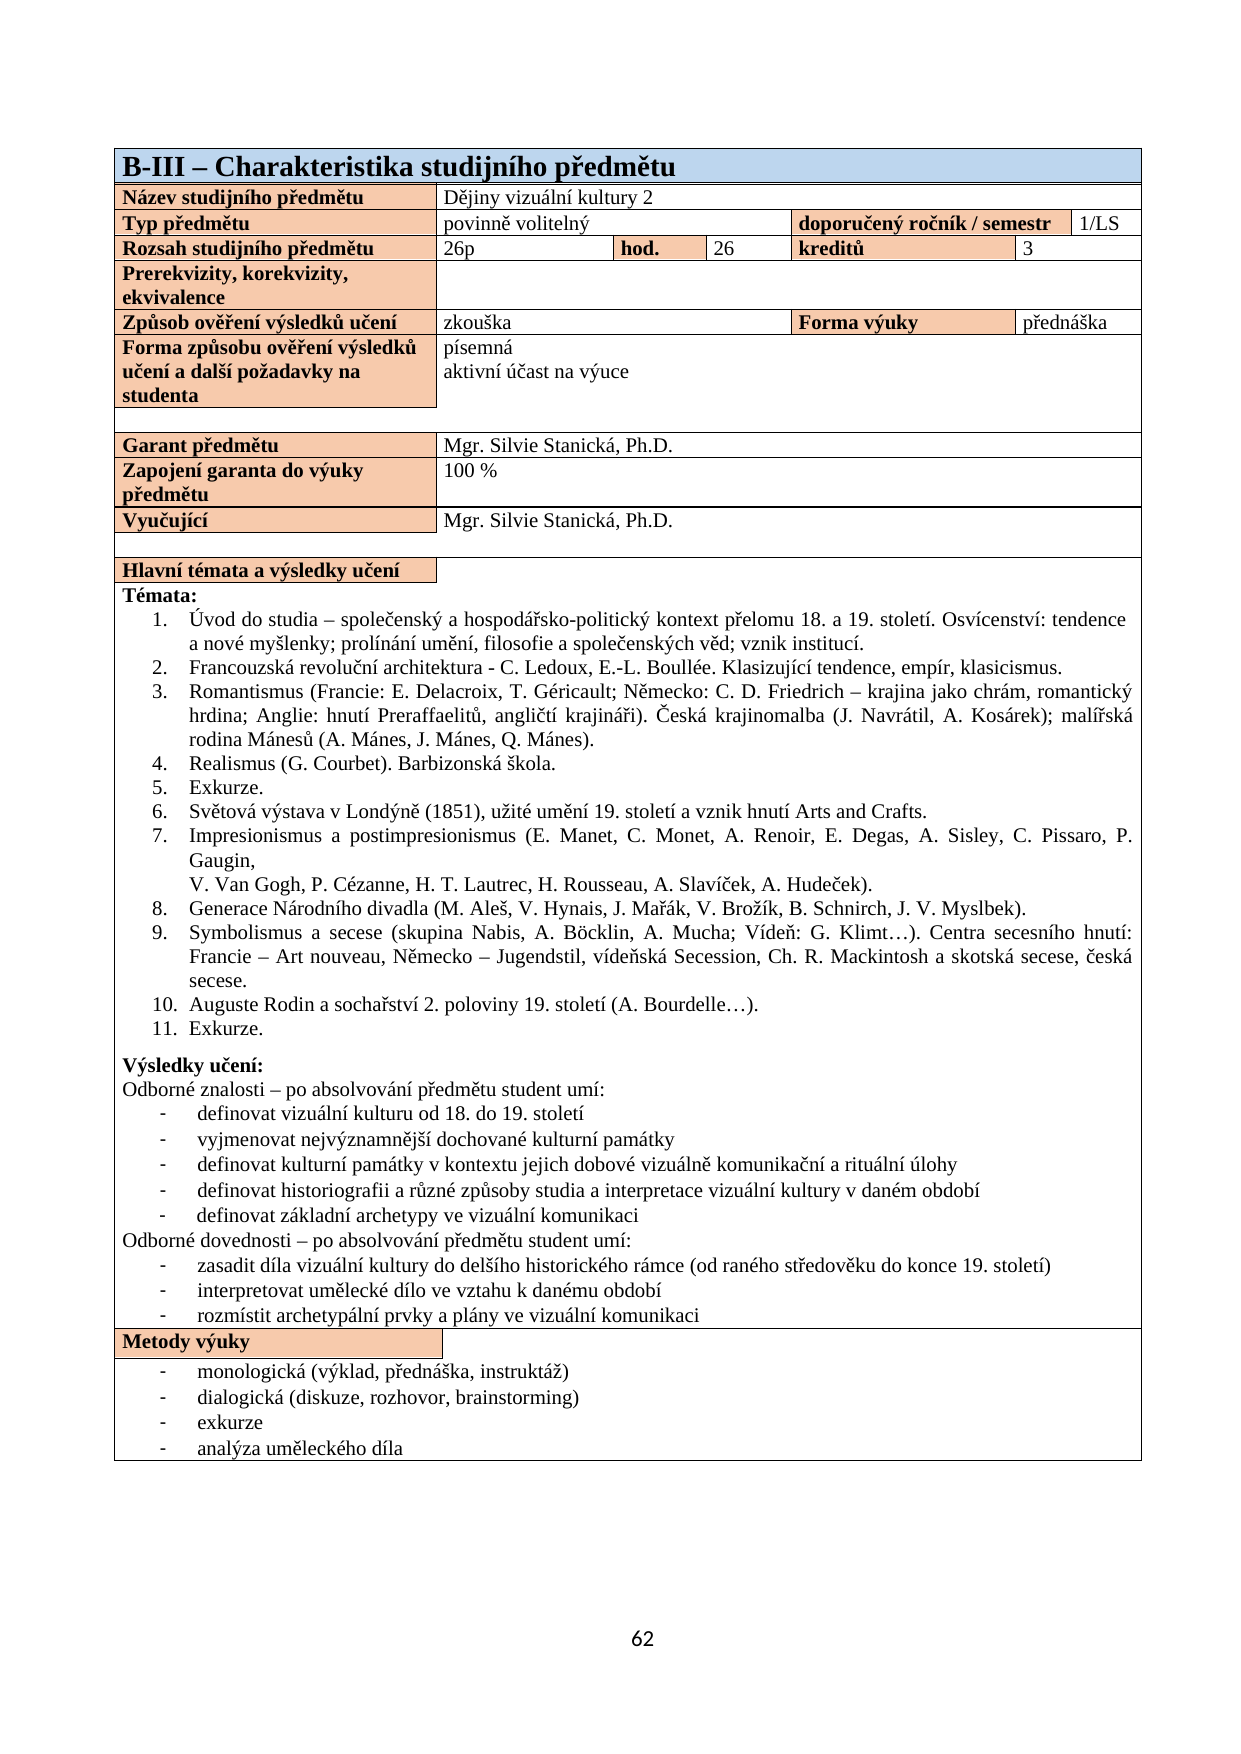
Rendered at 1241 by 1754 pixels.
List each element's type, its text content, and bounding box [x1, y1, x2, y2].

table_cell Vyučující [115, 508, 436, 532]
table_cell monologická (výklad, přednáška, instruktáž) dialogická (diskuze, rozhovor, brainstorming) exkurze analýza uměleckého díla [115, 1358, 1141, 1460]
table_cell Dějiny vizuální kultury 2 [437, 185, 1141, 209]
table_cell Způsob ověření výsledků učení [115, 310, 436, 334]
table_cell [437, 261, 1141, 309]
table_cell Typ předmětu [115, 210, 436, 234]
table_cell 26p [437, 236, 613, 259]
table_cell kreditů [792, 236, 1015, 259]
table_cell zkouška [437, 310, 791, 334]
table_cell Forma výuky [792, 310, 1015, 334]
table_cell 3 [1016, 236, 1141, 259]
table_cell Forma způsobu ověření výsledků učení a další požadavky na studenta [115, 335, 436, 407]
table_cell Prerekvizity, korekvizity, ekvivalence [115, 261, 436, 309]
table_cell Hlavní témata a výsledky učení [115, 558, 436, 582]
table_cell Metody výuky [115, 1329, 442, 1357]
table_cell [443, 1329, 1141, 1357]
table_cell doporučený ročník / semestr [792, 210, 1071, 234]
table_cell písemná aktivní účast na výuce [437, 335, 1141, 407]
table_cell Rozsah studijního předmětu [115, 236, 436, 259]
table_cell Garant předmětu [115, 433, 436, 457]
table_cell 100 % [437, 458, 1141, 506]
table_cell hod. [614, 236, 706, 259]
table_cell [437, 558, 1141, 582]
table_cell Témata: Úvod do studia – společenský a hospodářsko-politický kontext přelomu 18. a 19. století. Osvícenství: tendence a nové myšlenky; prolínání umění, filosofie a společenských věd; vznik institucí. Francouzská revoluční architektura - C. Ledoux, E.-L. Boullée. Klasizující tendence, empír, klasicismus. Romantismus (Francie: E. Delacroix, T. Géricault; Německo: C. D. Friedrich – krajina jako chrám, romantický hrdina; Anglie: hnutí Preraffaelitů, angličtí krajináři). Česká krajinomalba (J. Navrátil, A. Kosárek); malířská rodina Mánesů (A. Mánes, J. Mánes, Q. Mánes). Realismus (G. Courbet). Barbizonská škola. Exkurze. Světová výstava v Londýně (1851), užité umění 19. století a vznik hnutí Arts and Crafts. Impresionismus a postimpresionismus (E. Manet, C. Monet, A. Renoir, E. Degas, A. Sisley, C. Pissaro, P. Gaugin, V. Van Gogh, P. Cézanne, H. T. Lautrec, H. Rousseau, A. Slavíček, A. Hudeček). Generace Národního divadla (M. Aleš, V. Hynais, J. Mařák, V. Brožík, B. Schnirch, J. V. Myslbek). Symbolismus a secese (skupina Nabis, A. Böcklin, A. Mucha; Vídeň: G. Klimt…). Centra secesního hnutí: Francie – Art nouveau, Německo – Jugendstil, vídeňská Secession, Ch. R. Mackintosh a skotská secese, česká secese. Auguste Rodin a sochařství 2. poloviny 19. století (A. Bourdelle…). Exkurze. Výsledky učení: Odborné znalosti – po absolvování předmětu student umí: definovat vizuální kulturu od 18. do 19. století vyjmenovat nejvýznamnější dochované kulturní památky definovat kulturní památky v kontextu jejich dobové vizuálně komunikační a rituální úlohy definovat historiografii a různé způsoby studia a interpretace vizuální kultury v daném období definovat základní archetypy ve vizuální komunikaci Odborné dovednosti – po absolvování předmětu student umí: zasadit díla vizuální kultury do delšího historického rámce (od raného středověku do konce 19. století) interpretovat umělecké dílo ve vztahu k danému období rozmístit archetypální prvky a plány ve vizuální komunikaci [115, 582, 1141, 1328]
table_cell Mgr. Silvie Stanická, Ph.D. [437, 433, 1141, 457]
table_cell 1/LS [1072, 210, 1141, 234]
table_cell Název studijního předmětu [115, 185, 436, 209]
table_cell Mgr. Silvie Stanická, Ph.D. [437, 508, 1141, 532]
table_cell [115, 532, 1141, 557]
table_header B-III – Charakteristika studijního předmětu [115, 149, 1141, 182]
table_cell Zapojení garanta do výuky předmětu [115, 458, 436, 506]
table_cell přednáška [1016, 310, 1141, 334]
table_cell [115, 407, 1141, 432]
table_cell povinně volitelný [437, 210, 791, 234]
table_cell 26 [707, 236, 791, 259]
